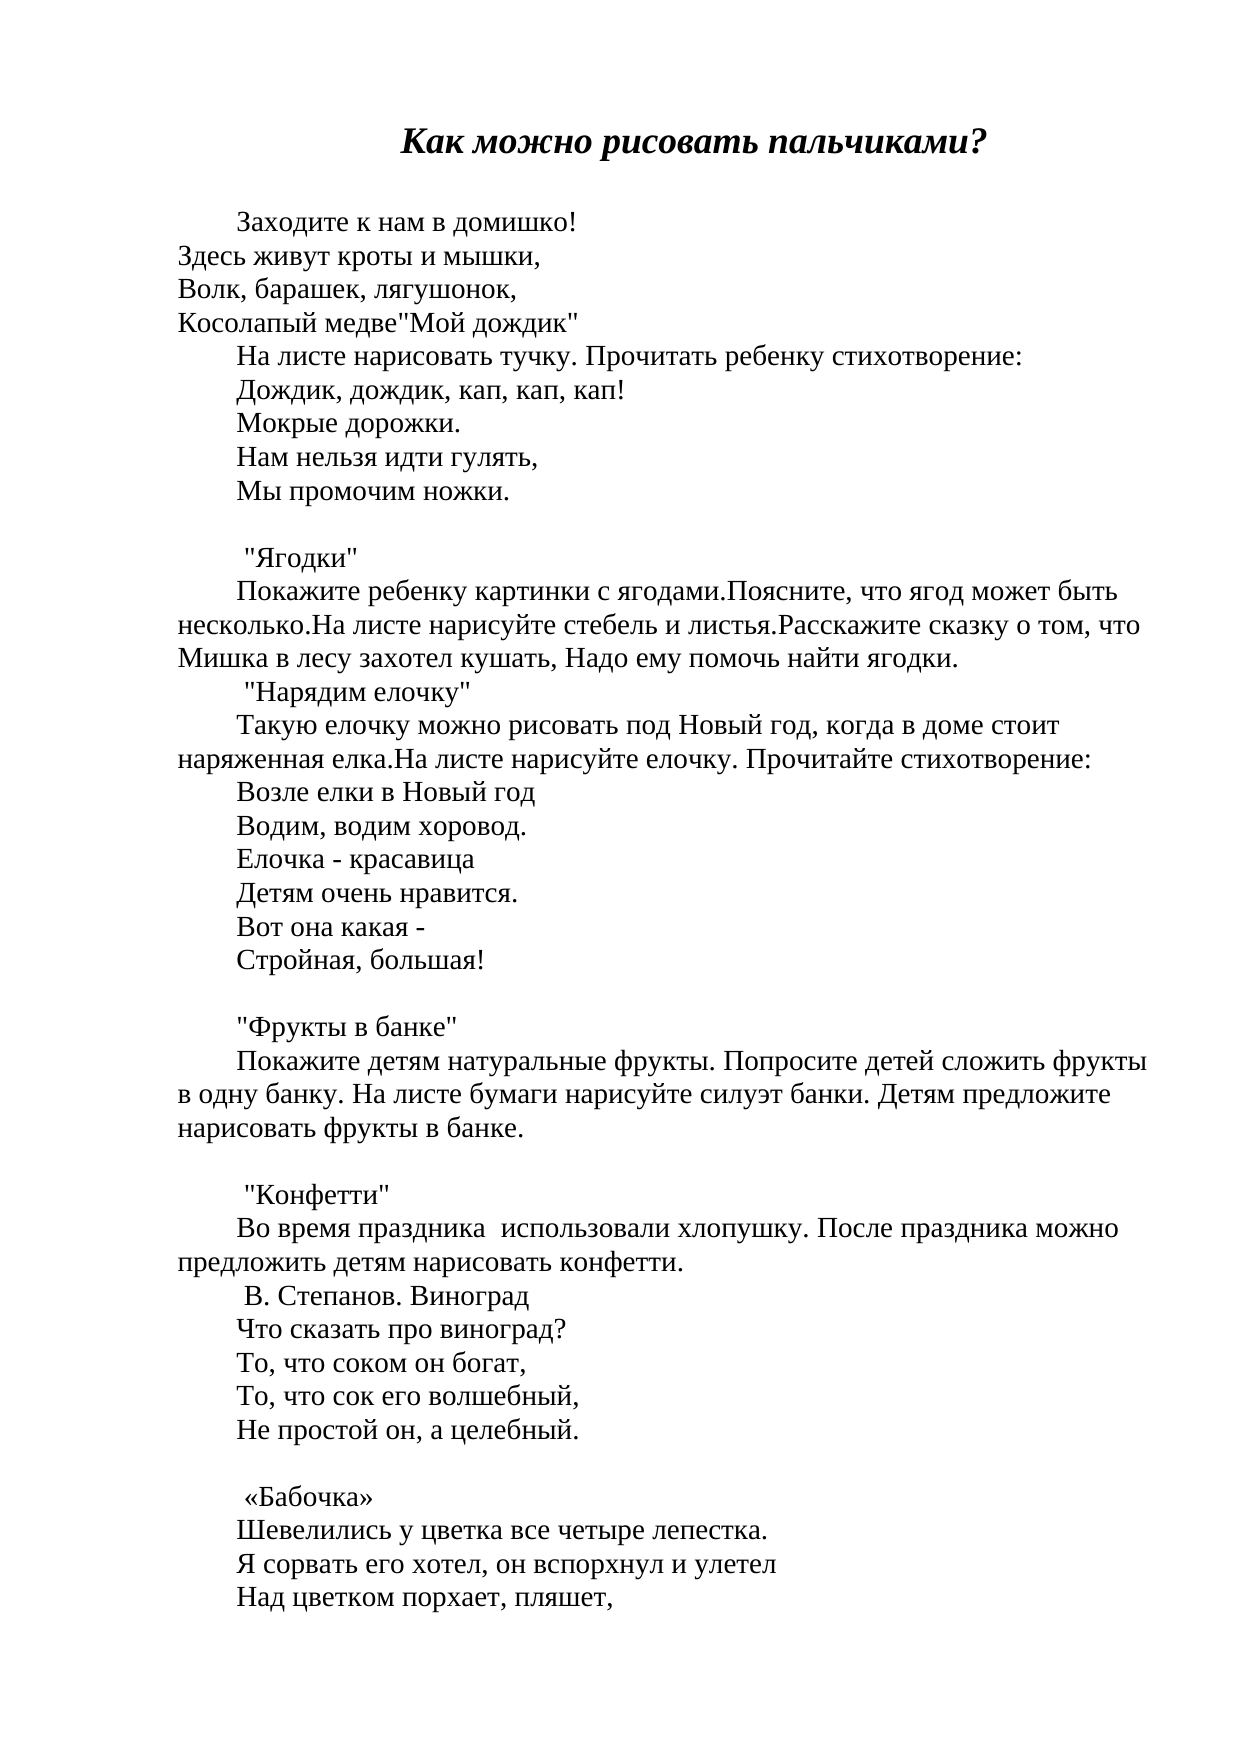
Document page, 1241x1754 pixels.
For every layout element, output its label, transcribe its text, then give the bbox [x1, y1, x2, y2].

text Как можно рисовать пальчиками? [177, 118, 1152, 161]
text "Фрукты в банке" [177, 1009, 1152, 1043]
text На листе нарисовать тучку. Прочитать ребенку стихотворение: [177, 338, 1152, 372]
text "Конфетти" [177, 1177, 1152, 1211]
text Нам нельзя идти гулять, [177, 439, 1152, 473]
text Такую елочку можно рисовать под Новый год, когда в доме стоит наряженная елка.На листе нарисуйте елочку. Прочитайте стихотворение: [177, 707, 1152, 774]
text Шевелились у цветка все четыре лепестка. [177, 1512, 1152, 1546]
text Детям очень нравится. [177, 875, 1152, 909]
text То, что сок его волшебный, [177, 1378, 1152, 1412]
text Покажите детям натуральные фрукты. Попросите детей сложить фрукты в одну банку. На листе бумаги нарисуйте силуэт банки. Детям предложите нарисовать фрукты в банке. [177, 1043, 1152, 1143]
text Во время праздника использовали хлопушку. После праздника можно предложить детям нарисовать конфетти. [177, 1211, 1152, 1278]
text В. Степанов. Виноград [177, 1278, 1152, 1311]
text Над цветком порхает, пляшет, [177, 1579, 1152, 1613]
text Заходите к нам в домишко! Здесь живут кроты и мышки, Волк, барашек, лягушонок, Косолапый медве"Мой дождик" [177, 204, 1152, 338]
text Стройная, большая! [177, 942, 1152, 976]
text Не простой он, а целебный. [177, 1412, 1152, 1445]
text Вот она какая - [177, 909, 1152, 942]
text Возле елки в Новый год [177, 774, 1152, 808]
text То, что соком он богат, [177, 1345, 1152, 1378]
text "Нарядим елочку" [177, 674, 1152, 707]
text Покажите ребенку картинки с ягодами.Поясните, что ягод может быть несколько.На листе нарисуйте стебель и листья.Расскажите сказку о том, что Мишка в лесу захотел кушать, Надо ему помочь найти ягодки. [177, 573, 1152, 674]
text Дождик, дождик, кап, кап, кап! [177, 372, 1152, 406]
text Что сказать про виноград? [177, 1311, 1152, 1345]
text Водим, водим хоровод. [177, 808, 1152, 842]
text Елочка - красавица [177, 842, 1152, 875]
text «Бабочка» [177, 1479, 1152, 1512]
text Мокрые дорожки. [177, 406, 1152, 439]
text Я сорвать его хотел, он вспорхнул и улетел [177, 1546, 1152, 1579]
text Мы промочим ножки. [177, 473, 1152, 506]
text "Ягодки" [177, 540, 1152, 573]
